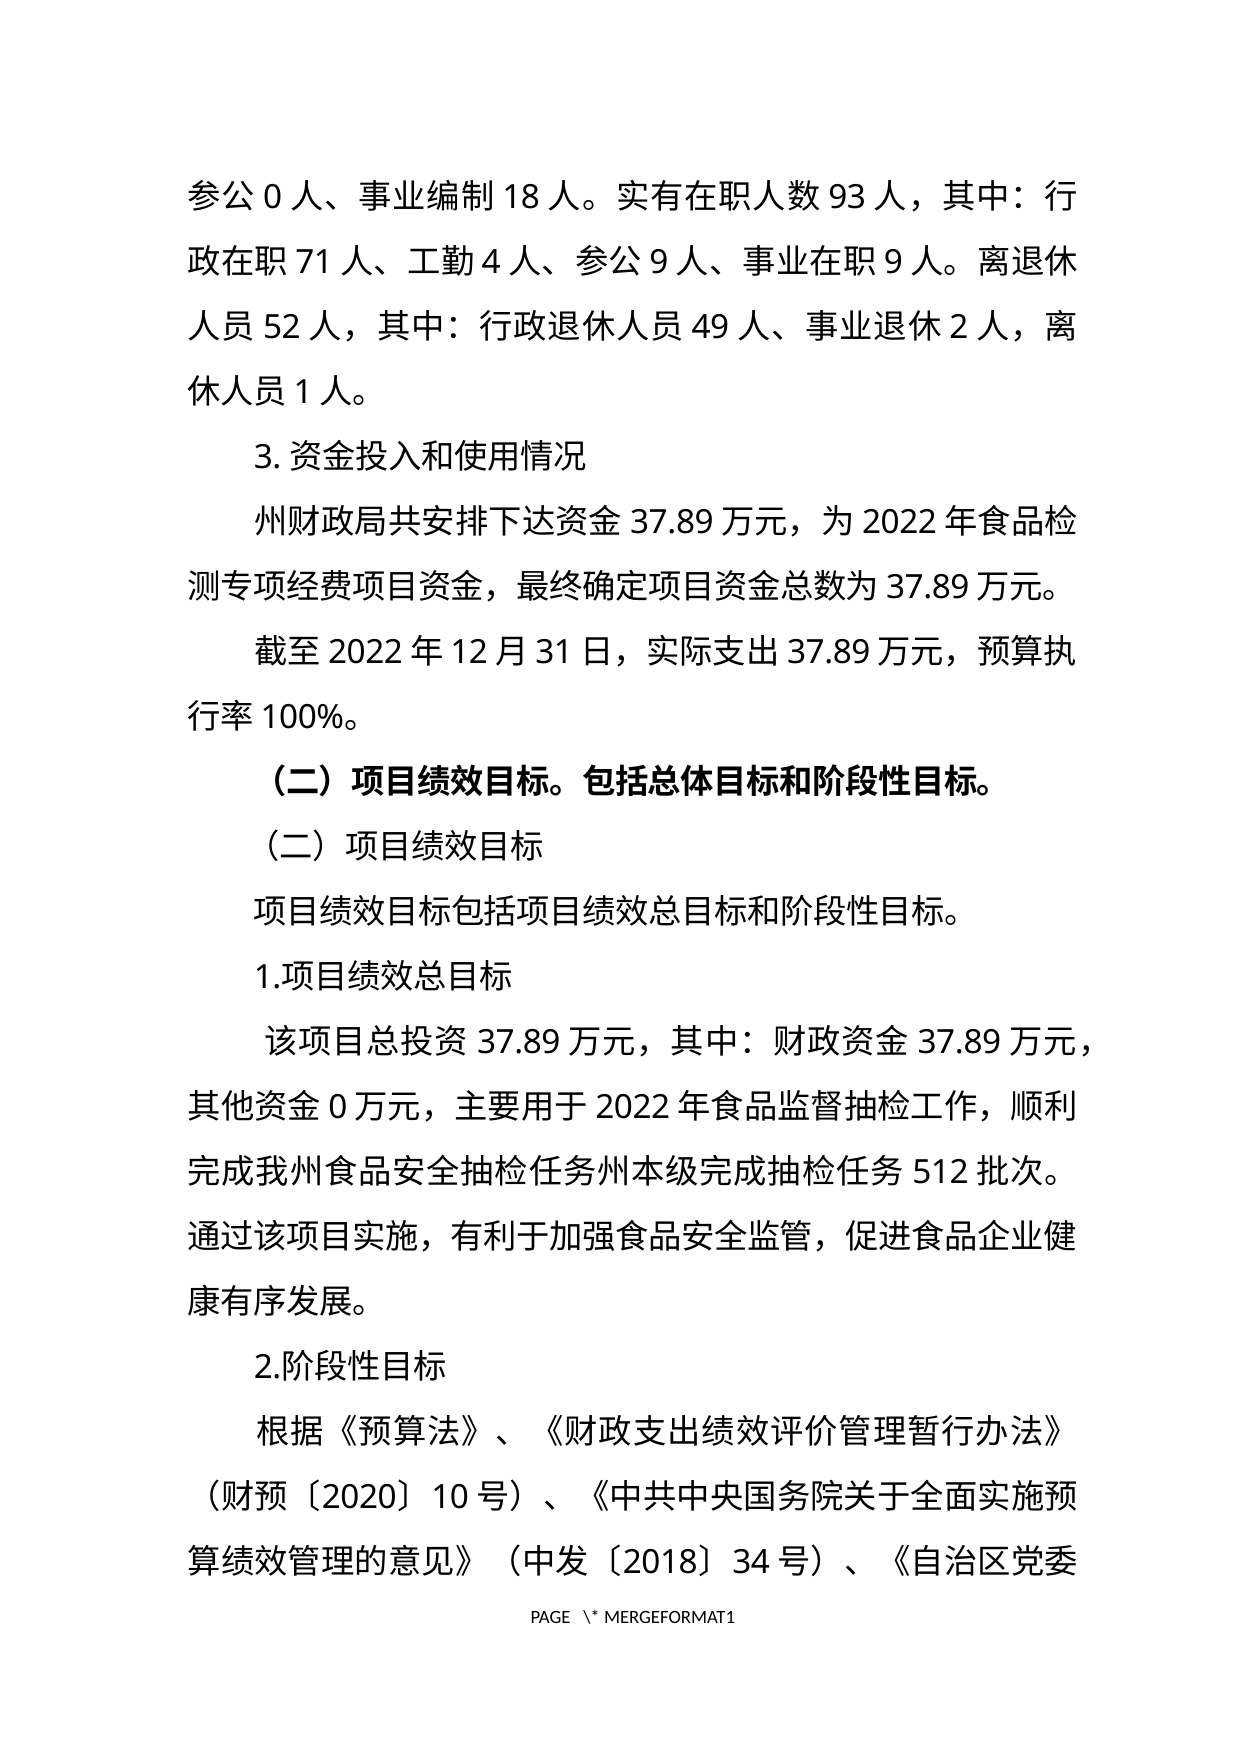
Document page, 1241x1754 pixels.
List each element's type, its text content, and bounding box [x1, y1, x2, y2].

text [187, 162, 1078, 747]
text （二）项目绩效目标。包括总体目标和阶段性目标。 [187, 747, 1078, 812]
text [187, 812, 1078, 1592]
